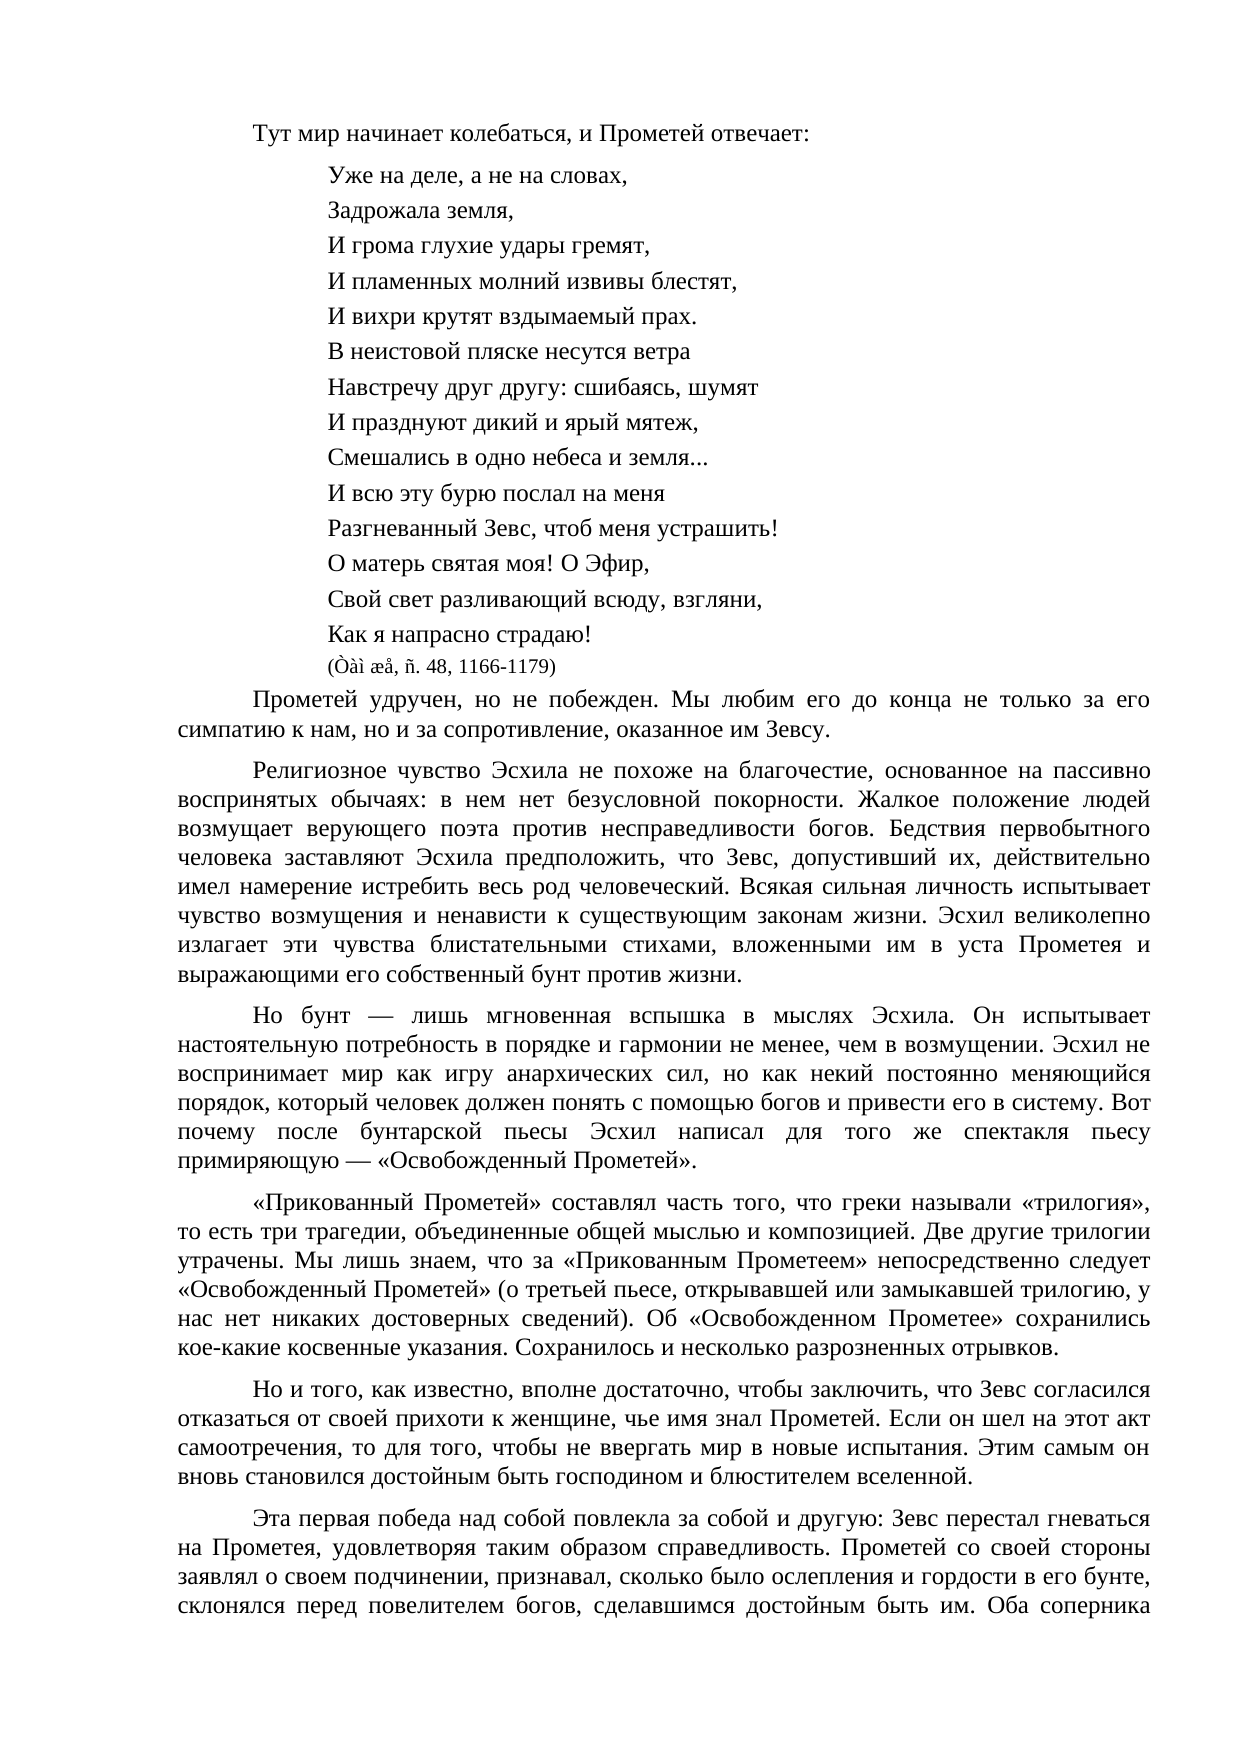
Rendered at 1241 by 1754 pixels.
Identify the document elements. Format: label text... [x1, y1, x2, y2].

text Тут мир начинает колебаться, и Прометей отвечает: [177, 118, 1152, 147]
text Прометей удручен, но не побежден. Мы любим его до конца не только за его симпатию к нам, но и за сопротивление, оказанное им Зевсу. [177, 684, 1152, 742]
text В неистовой пляске несутся ветра [327, 336, 1152, 365]
text Но бунт — лишь мгновенная вспышка в мыслях Эсхила. Он испытывает настоятельную потребность в порядке и гармонии не менее, чем в возмущении. Эсхил не воспринимает мир как игру анархических сил, но как некий постоянно меняющийся порядок, который человек должен понять с помощью богов и привести его в систему. Вот почему после бунтарской пьесы Эсхил написал для того же спектакля пьесу примиряющую — «Освобожденный Прометей». [177, 1000, 1152, 1174]
text Уже на деле, а не на словах, [327, 160, 1152, 189]
text И всю эту бурю послал на меня [327, 477, 1152, 507]
text Разгневанный Зевс, чтоб меня устрашить! [327, 513, 1152, 542]
text Но и того, как известно, вполне достаточно, чтобы заключить, что Зевс согласился отказаться от своей прихоти к женщине, чье имя знал Прометей. Если он шел на этот акт самоотречения, то для того, чтобы не ввергать мир в новые испытания. Этим самым он вновь становился достойным быть господином и блюстителем вселенной. [177, 1374, 1152, 1490]
text И вихри крутят вздымаемый прах. [327, 301, 1152, 330]
text (Òàì æå, ñ. 48, 1166-1179) [327, 654, 1152, 678]
text Задрожала земля, [327, 195, 1152, 224]
text Религиозное чувство Эсхила не похоже на благочестие, основанное на пассивно воспринятых обычаях: в нем нет безусловной покорности. Жалкое положение людей возмущает верующего поэта против несправедливости богов. Бедствия первобытного человека заставляют Эсхила предположить, что Зевс, допустивший их, действительно имел намерение истребить весь род человеческий. Всякая сильная личность испытывает чувство возмущения и ненависти к существующим законам жизни. Эсхил великолепно излагает эти чувства блистательными стихами, вложенными им в уста Прометея и выражающими его собственный бунт против жизни. [177, 755, 1152, 987]
text О матерь святая моя! О Эфир, [327, 548, 1152, 577]
text Навстречу друг другу: сшибаясь, шумят [327, 372, 1152, 401]
text Как я напрасно страдаю! [327, 619, 1152, 648]
text Смешались в одно небеса и земля... [327, 442, 1152, 471]
text И пламенных молний извивы блестят, [327, 266, 1152, 295]
text «Прикованный Прометей» составлял часть того, что греки называли «трилогия», то есть три трагедии, объединенные общей мыслью и композицией. Две другие трилогии утрачены. Мы лишь знаем, что за «Прикованным Прометеем» непосредственно следует «Освобожденный Прометей» (о третьей пьесе, открывавшей или замыкавшей трилогию, у нас нет никаких достоверных сведений). Об «Освобожденном Прометее» сохранились кое-какие косвенные указания. Сохранилось и несколько разрозненных отрывков. [177, 1187, 1152, 1361]
text И празднуют дикий и ярый мятеж, [327, 407, 1152, 436]
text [177, 1502, 1152, 1619]
text Свой свет разливающий всюду, взгляни, [327, 583, 1152, 612]
text И грома глухие удары гремят, [327, 230, 1152, 259]
